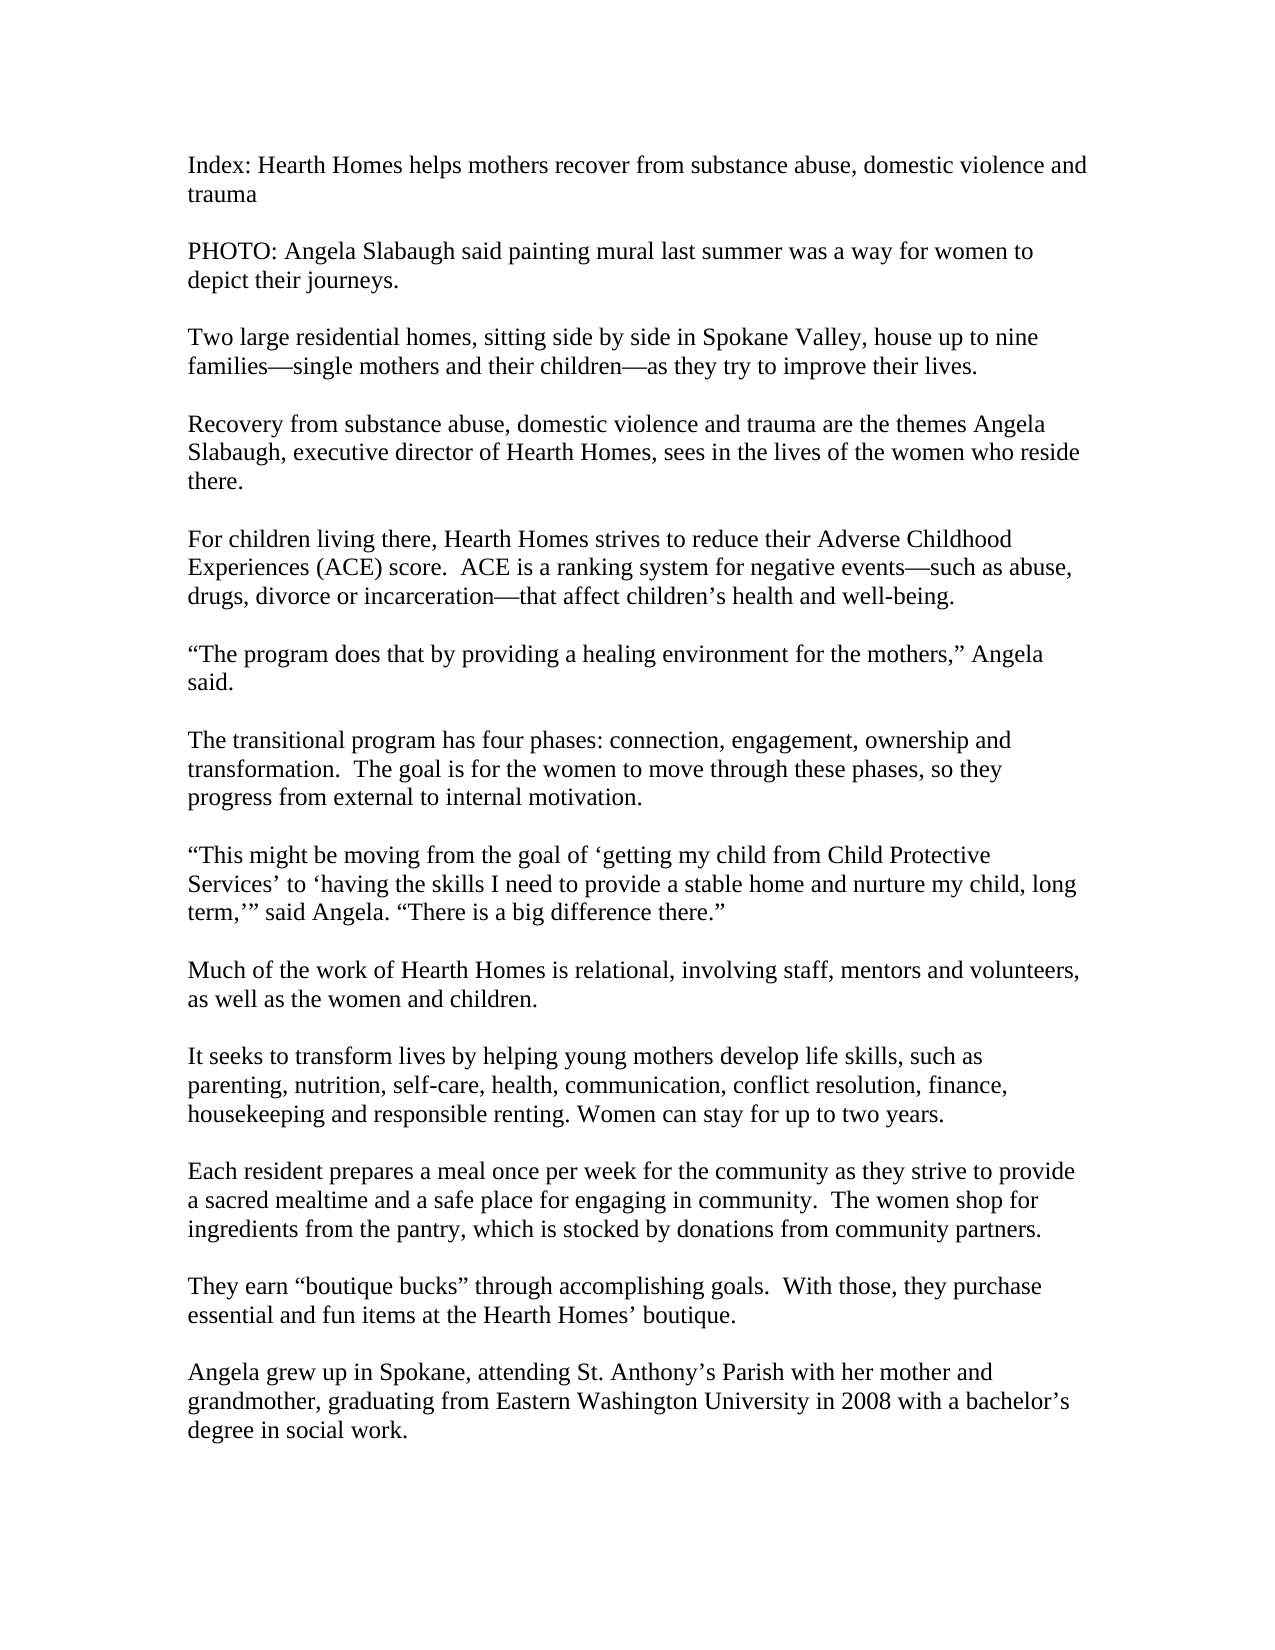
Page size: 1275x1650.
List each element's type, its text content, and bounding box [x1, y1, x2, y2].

text Two large residential homes, sitting side by side in Spokane Valley, house up to nine families—single mothers and their children—as they try to improve their lives. [187, 322, 1087, 380]
text They earn “boutique bucks” through accomplishing goals. With those, they purchase essential and fun items at the Hearth Homes’ boutique. [187, 1271, 1087, 1329]
text Index: Hearth Homes helps mothers recover from substance abuse, domestic violence and trauma [187, 150, 1087, 207]
text “The program does that by providing a healing environment for the mothers,” Angela said. [187, 639, 1087, 696]
text It seeks to transform lives by helping young mothers develop life skills, such as parenting, nutrition, self-care, health, communication, conflict resolution, finance, housekeeping and responsible renting. Women can stay for up to two years. [187, 1041, 1087, 1127]
text Recovery from substance abuse, domestic violence and trauma are the themes Angela Slabaugh, executive director of Hearth Homes, sees in the lives of the women who reside there. [187, 409, 1087, 495]
text Angela grew up in Spokane, attending St. Anthony’s Parish with her mother and grandmother, graduating from Eastern Washington University in 2008 with a bachelor’s degree in social work. [187, 1357, 1087, 1444]
text Much of the work of Hearth Homes is relational, involving staff, mentors and volunteers, as well as the women and children. [187, 955, 1087, 1012]
text For children living there, Hearth Homes strives to reduce their Adverse Childhood Experiences (ACE) score. ACE is a ranking system for negative events—such as abuse, drugs, divorce or incarceration—that affect children’s health and well-being. [187, 524, 1087, 610]
text PHOTO: Angela Slabaugh said painting mural last summer was a way for women to depict their journeys. [187, 236, 1087, 294]
text “This might be moving from the goal of ‘getting my child from Child Protective Services’ to ‘having the skills I need to provide a stable home and nurture my child, long term,’” said Angela. “There is a big difference there.” [187, 840, 1087, 926]
text The transitional program has four phases: connection, engagement, ownership and transformation. The goal is for the women to move through these phases, so they progress from external to internal motivation. [187, 725, 1087, 811]
text Each resident prepares a meal once per week for the community as they strive to provide a sacred mealtime and a safe place for engaging in community. The women shop for ingredients from the pantry, which is stocked by donations from community partners. [187, 1156, 1087, 1242]
